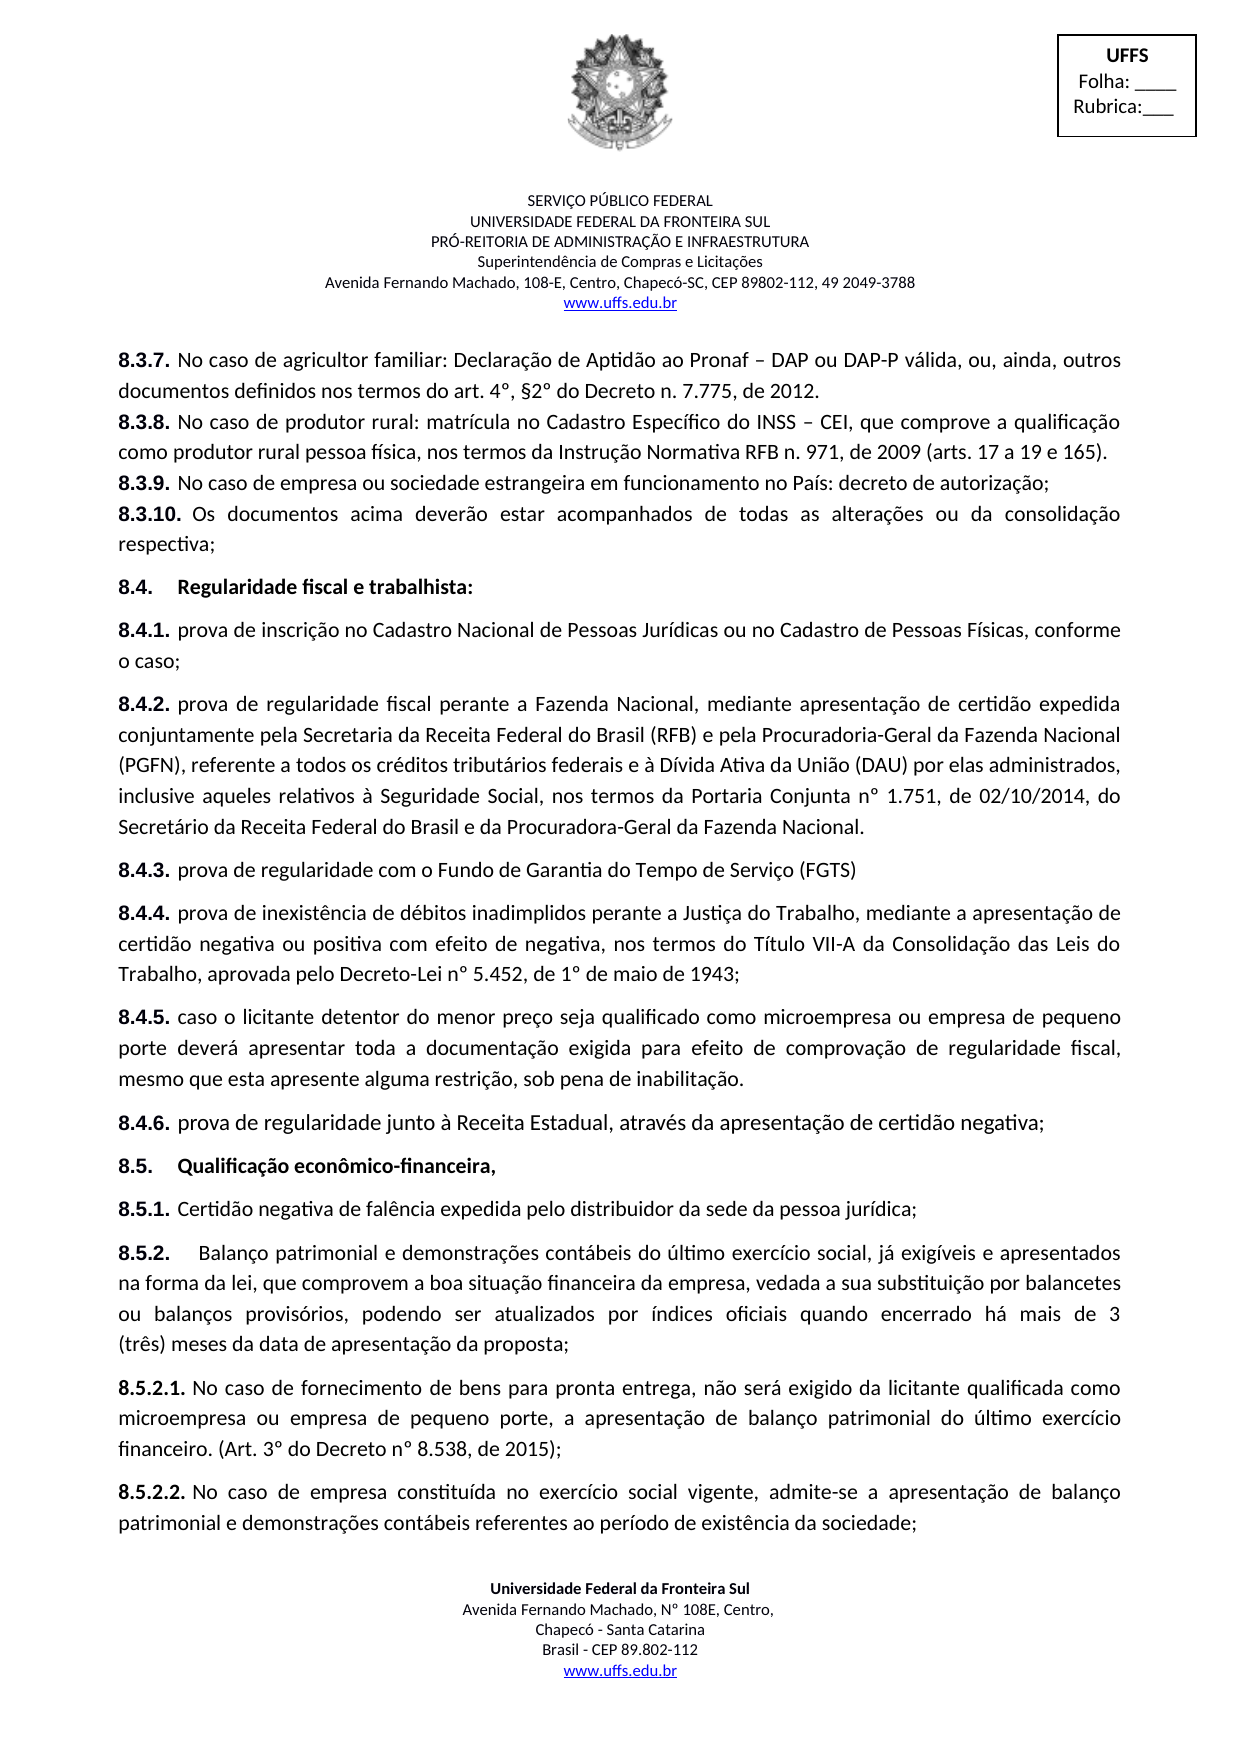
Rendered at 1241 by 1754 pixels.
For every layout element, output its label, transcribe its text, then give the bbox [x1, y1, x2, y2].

list prova de regularidade junto à Receita Estadual, através da apresentação de certidão negativa; [118, 1108, 1122, 1136]
list Balanço patrimonial e demonstrações contábeis do último exercício social, já exigíveis e apresentados na forma da lei, que comprovem a boa situação financeira da empresa, vedada a sua substituição por balancetes ou balanços provisórios, podendo ser atualizados por índices oficiais quando encerrado há mais de 3 (três) meses da data de apresentação da proposta; [118, 1239, 1122, 1357]
picture [567, 34, 673, 154]
list No caso de agricultor familiar: Declaração de Aptidão ao Pronaf – DAP ou DAP-P válida, ou, ainda, outros documentos definidos nos termos do art. 4º, §2º do Decreto n. 7.775, de 2012. [118, 347, 1122, 404]
list No caso de fornecimento de bens para pronta entrega, não será exigido da licitante qualificada como microempresa ou empresa de pequeno porte, a apresentação de balanço patrimonial do último exercício financeiro. (Art. 3º do Decreto nº 8.538, de 2015); [118, 1374, 1122, 1462]
list caso o licitante detentor do menor preço seja qualificado como microempresa ou empresa de pequeno porte deverá apresentar toda a documentação exigida para efeito de comprovação de regularidade fiscal, mesmo que esta apresente alguma restrição, sob pena de inabilitação. [118, 1003, 1122, 1091]
list prova de regularidade fiscal perante a Fazenda Nacional, mediante apresentação de certidão expedida conjuntamente pela Secretaria da Receita Federal do Brasil (RFB) e pela Procuradoria-Geral da Fazenda Nacional (PGFN), referente a todos os créditos tributários federais e à Dívida Ativa da União (DAU) por elas administrados, inclusive aqueles relativos à Seguridade Social, nos termos da Portaria Conjunta nº 1.751, de 02/10/2014, do Secretário da Receita Federal do Brasil e da Procuradora-Geral da Fazenda Nacional. [118, 690, 1122, 839]
list No caso de empresa ou sociedade estrangeira em funcionamento no País: decreto de autorização; [118, 469, 1122, 496]
list Qualificação econômico-financeira, [118, 1152, 1122, 1179]
list prova de inscrição no Cadastro Nacional de Pessoas Jurídicas ou no Cadastro de Pessoas Físicas, conforme o caso; [118, 617, 1122, 674]
list No caso de produtor rural: matrícula no Cadastro Específico do INSS – CEI, que comprove a qualificação como produtor rural pessoa física, nos termos da Instrução Normativa RFB n. 971, de 2009 (arts. 17 a 19 e 165). [118, 408, 1122, 465]
list Os documentos acima deverão estar acompanhados de todas as alterações ou da consolidação respectiva; [118, 500, 1122, 557]
list Certidão negativa de falência expedida pelo distribuidor da sede da pessoa jurídica; [118, 1196, 1122, 1222]
list prova de regularidade com o Fundo de Garantia do Tempo de Serviço (FGTS) [118, 856, 1122, 883]
list prova de inexistência de débitos inadimplidos perante a Justiça do Trabalho, mediante a apresentação de certidão negativa ou positiva com efeito de negativa, nos termos do Título VII-A da Consolidação das Leis do Trabalho, aprovada pelo Decreto-Lei nº 5.452, de 1º de maio de 1943; [118, 899, 1122, 987]
list No caso de empresa constituída no exercício social vigente, admite-se a apresentação de balanço patrimonial e demonstrações contábeis referentes ao período de existência da sociedade; [118, 1478, 1122, 1535]
list Regularidade fiscal e trabalhista: [118, 573, 1122, 600]
